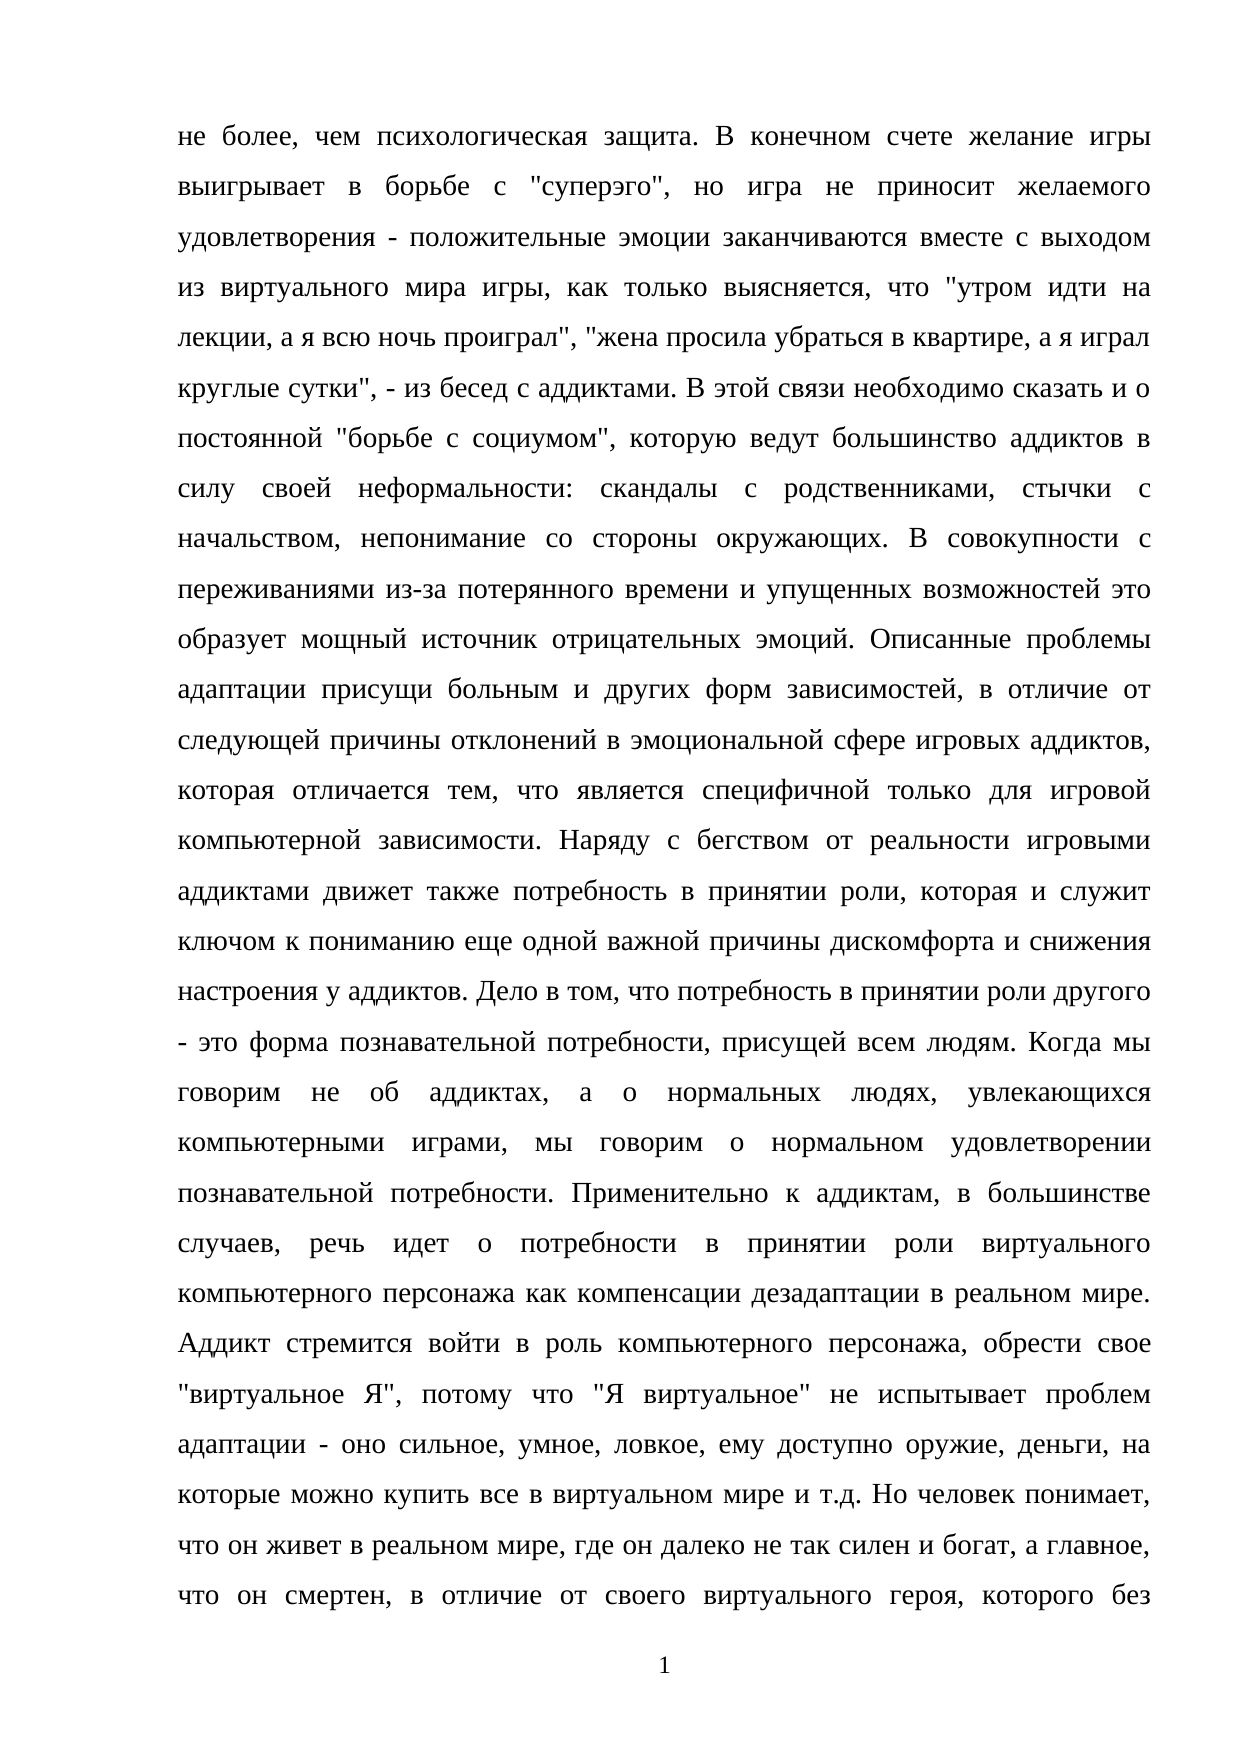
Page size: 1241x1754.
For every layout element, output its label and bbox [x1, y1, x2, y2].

text [177, 118, 1152, 1611]
